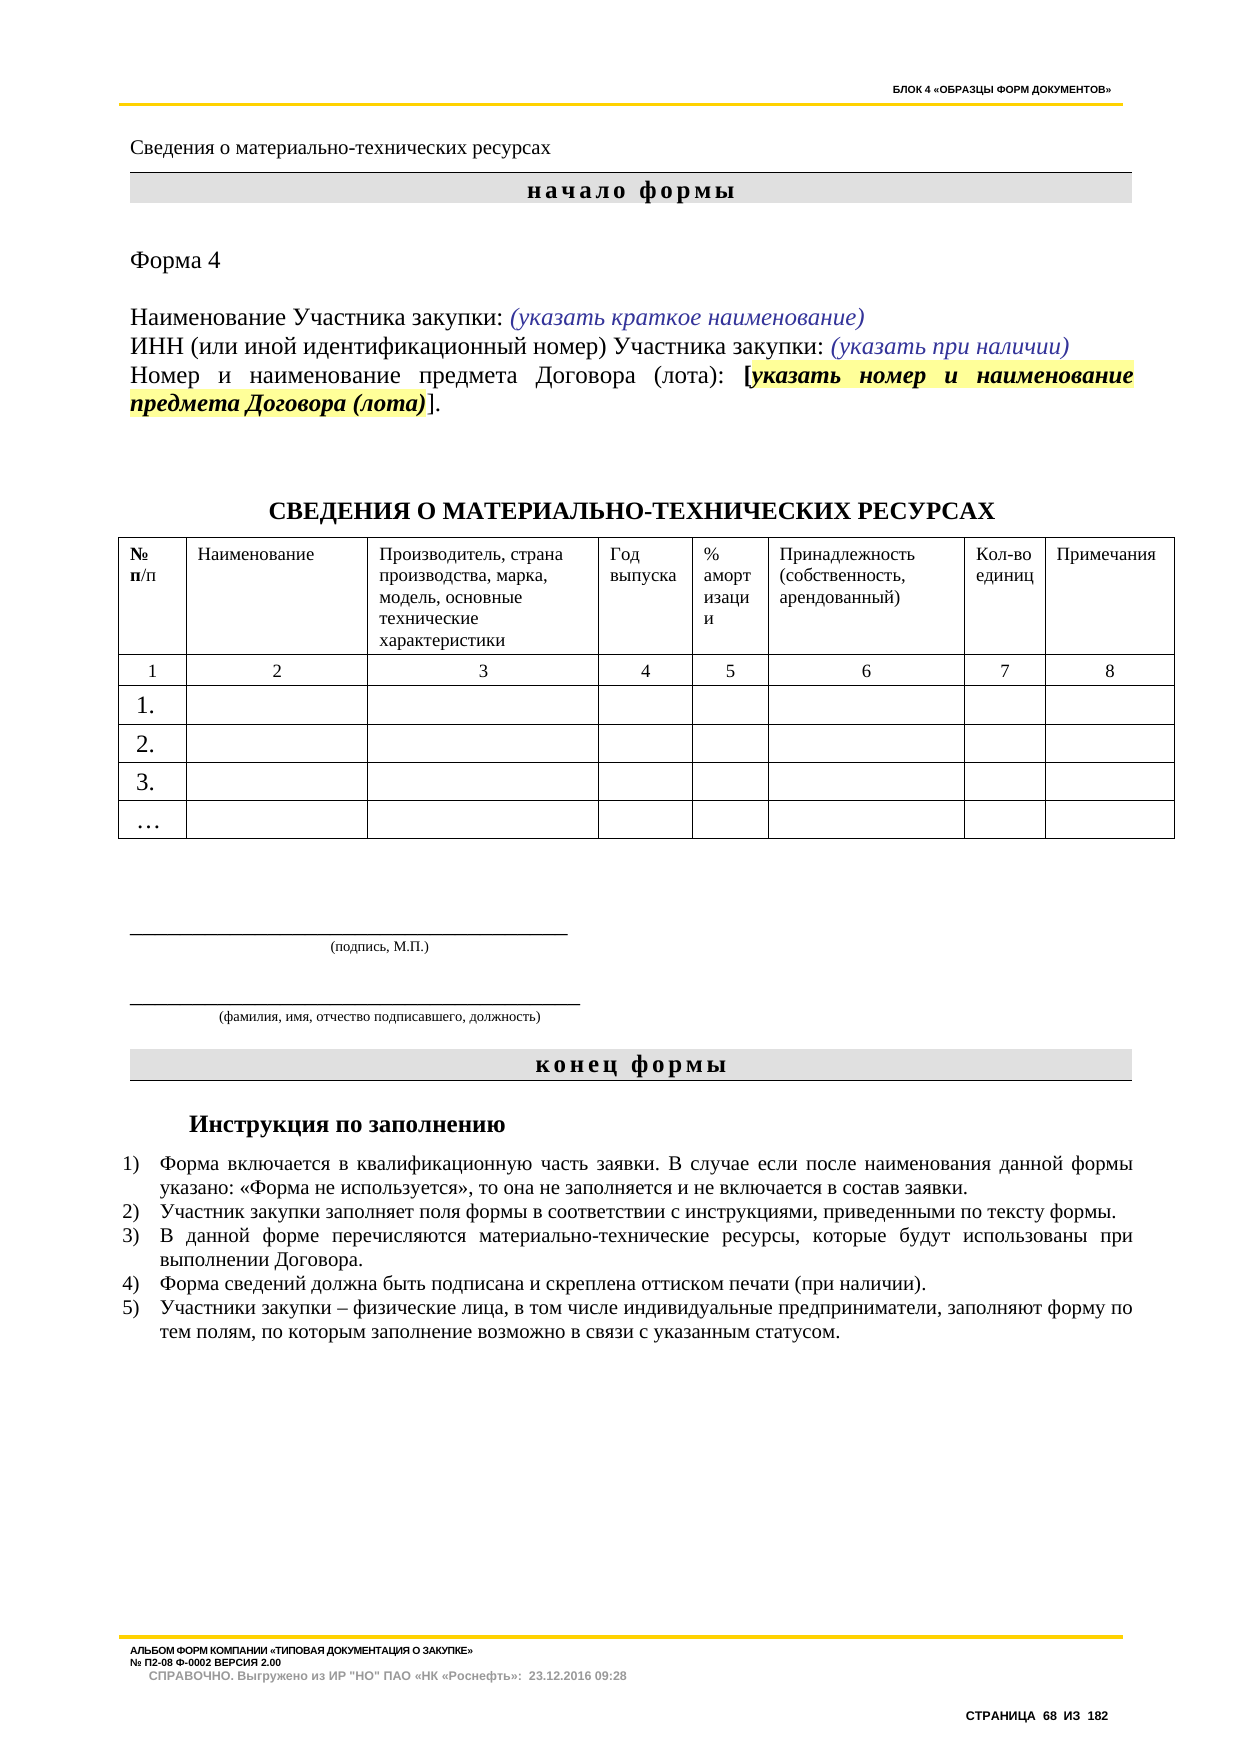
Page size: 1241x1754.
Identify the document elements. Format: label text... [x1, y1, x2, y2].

table_cell [187, 686, 367, 723]
table_header Кол-во единиц [965, 538, 1045, 654]
text Сведения о материально-технических ресурсах [130, 496, 1134, 525]
table_cell 8 [1046, 655, 1174, 685]
text Инструкция по заполнению [130, 1109, 1134, 1138]
table_header Наименование [187, 538, 367, 654]
table_cell [187, 801, 367, 838]
table_cell [599, 686, 692, 723]
list В данной форме перечисляются материально-технические ресурсы, которые будут использованы при выполнении Договора. [122, 1223, 1134, 1271]
table_header Производитель, страна производства, марка, модель, основные технические характеристики [368, 538, 598, 654]
table_cell [187, 763, 367, 800]
text (подпись, М.П.) [130, 938, 629, 966]
table_cell [599, 801, 692, 838]
list Участники закупки – физические лица, в том числе индивидуальные предприниматели, заполняют форму по тем полям, по которым заполнение возможно в связи с указанным статусом. [122, 1295, 1134, 1343]
text Сведения о материально-технических ресурсах [130, 135, 1134, 159]
text ИНН (или иной идентификационный номер) Участника закупки: (указать при наличии) [130, 331, 1134, 360]
list Участник закупки заполняет поля формы в соответствии с инструкциями, приведенными по тексту формы. [122, 1199, 1134, 1223]
table_cell 2. [119, 725, 186, 762]
table_cell 4 [599, 655, 692, 685]
table_cell [769, 801, 964, 838]
table_cell [368, 801, 598, 838]
table_cell [368, 763, 598, 800]
table_cell [693, 763, 768, 800]
table_cell [1046, 725, 1174, 762]
table_cell [1046, 763, 1174, 800]
table_cell 5 [693, 655, 768, 685]
table_cell [599, 763, 692, 800]
text ___________________________________ [130, 909, 629, 938]
table_cell 3 [368, 655, 598, 685]
table_header Примечания [1046, 538, 1174, 654]
table_cell [693, 686, 768, 723]
text Номер и наименование предмета Договора (лота): [указать номер и наименование предмета Договора (лота)]. [130, 360, 1134, 417]
table_cell 6 [769, 655, 964, 685]
table_header № п/п [119, 538, 186, 654]
text ____________________________________ [130, 979, 629, 1008]
table_cell 7 [965, 655, 1045, 685]
table_cell 1. [119, 686, 186, 723]
table_cell [599, 725, 692, 762]
table_cell [769, 686, 964, 723]
table_cell [1046, 686, 1174, 723]
table_cell … [119, 801, 186, 838]
table_cell [187, 725, 367, 762]
table_cell 2 [187, 655, 367, 685]
table_cell [1046, 801, 1174, 838]
table_cell [769, 725, 964, 762]
table_cell 1 [119, 655, 186, 685]
table_cell [368, 686, 598, 723]
text (фамилия, имя, отчество подписавшего, должность) [130, 1008, 629, 1036]
table_cell [965, 725, 1045, 762]
table_cell [368, 725, 598, 762]
text конец формы [130, 1049, 1132, 1080]
text Наименование Участника закупки: (указать краткое наименование) [130, 302, 1134, 331]
text начало формы [130, 173, 1132, 203]
table_header Принадлежность (собственность, арендованный) [769, 538, 964, 654]
table_cell [965, 686, 1045, 723]
table_cell [693, 725, 768, 762]
table_cell [693, 801, 768, 838]
list Форма сведений должна быть подписана и скреплена оттиском печати (при наличии). [122, 1271, 1134, 1295]
table_header % амортизации [693, 538, 768, 654]
table_cell 3. [119, 763, 186, 800]
table_cell [965, 801, 1045, 838]
list Форма включается в квалификационную часть заявки. В случае если после наименования данной формы указано: «Форма не используется», то она не заполняется и не включается в состав заявки. [122, 1151, 1134, 1199]
table_header Год выпуска [599, 538, 692, 654]
table_cell [769, 763, 964, 800]
text Форма 4 [130, 245, 1134, 273]
table_cell [965, 763, 1045, 800]
